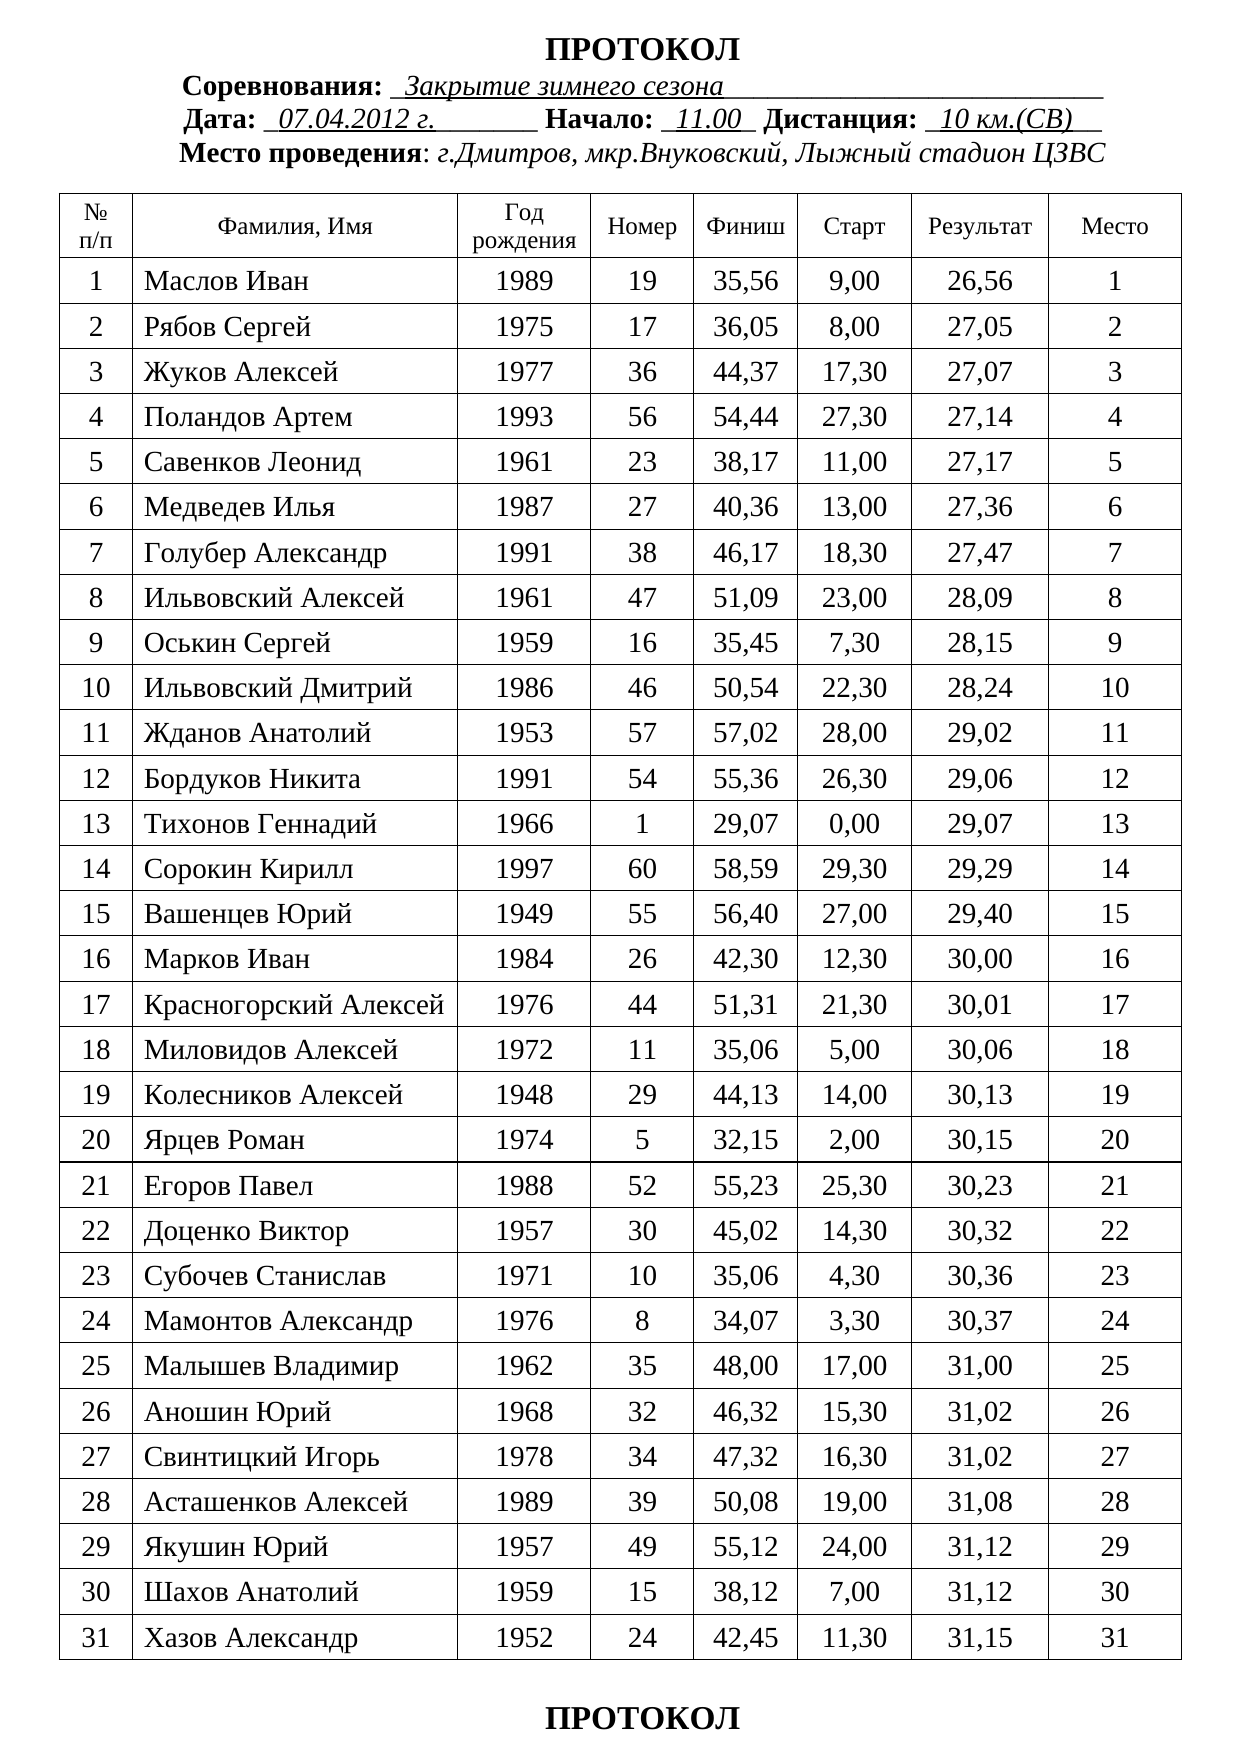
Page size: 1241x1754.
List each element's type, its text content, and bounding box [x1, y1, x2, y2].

table_cell 1991 [458, 530, 590, 574]
table_cell Колесников Алексей [133, 1072, 457, 1116]
table_cell 8,00 [798, 304, 911, 348]
table_cell Ярцев Роман [133, 1117, 457, 1161]
table_cell 34,07 [694, 1298, 797, 1342]
table_cell 17 [60, 982, 132, 1026]
table_cell Асташенков Алексей [133, 1479, 457, 1523]
table_cell 52 [591, 1163, 693, 1207]
table_cell 23 [591, 439, 693, 483]
table_cell 55,12 [694, 1524, 797, 1568]
table_cell 1948 [458, 1072, 590, 1116]
table_cell 28 [60, 1479, 132, 1523]
table_cell 27 [591, 484, 693, 528]
table_cell Миловидов Алексей [133, 1027, 457, 1071]
table_cell 19 [591, 258, 693, 302]
table_cell 1959 [458, 1569, 590, 1613]
table_cell 20 [1049, 1117, 1181, 1161]
table_cell 9 [60, 620, 132, 664]
table_cell 1968 [458, 1389, 590, 1433]
table_cell 47 [591, 575, 693, 619]
table_cell 54,44 [694, 394, 797, 438]
table_cell Маслов Иван [133, 258, 457, 302]
table_cell 1988 [458, 1163, 590, 1207]
table_cell 8 [591, 1298, 693, 1342]
table_cell 54 [591, 756, 693, 800]
table_cell 14 [1049, 846, 1181, 890]
table_cell 31,00 [912, 1343, 1048, 1387]
table_cell 51,09 [694, 575, 797, 619]
table_cell 1953 [458, 710, 590, 754]
table_cell 1971 [458, 1253, 590, 1297]
table_cell 26 [1049, 1389, 1181, 1433]
table_cell 1949 [458, 891, 590, 935]
table_cell 3,30 [798, 1298, 911, 1342]
table_cell 26,30 [798, 756, 911, 800]
table_cell 30,23 [912, 1163, 1048, 1207]
table_cell 13,00 [798, 484, 911, 528]
table_cell 50,54 [694, 665, 797, 709]
table_cell 7,00 [798, 1569, 911, 1613]
table_cell 6 [1049, 484, 1181, 528]
table_cell 27,17 [912, 439, 1048, 483]
table_cell 31,02 [912, 1434, 1048, 1478]
table_cell 49 [591, 1524, 693, 1568]
table_cell 15 [1049, 891, 1181, 935]
table_cell 51,31 [694, 982, 797, 1026]
table_cell 29,40 [912, 891, 1048, 935]
table_cell 3 [1049, 349, 1181, 393]
table_cell 50,08 [694, 1479, 797, 1523]
table_cell 46,32 [694, 1389, 797, 1433]
table_cell 18 [1049, 1027, 1181, 1071]
table_cell 36,05 [694, 304, 797, 348]
table_cell 27,00 [798, 891, 911, 935]
text Дата: _07.04.2012 г._______ Начало: _11.00_ Дистанция: _10 км.(СВ)__ [133, 101, 1152, 135]
table_cell 30,06 [912, 1027, 1048, 1071]
table_cell 9,00 [798, 258, 911, 302]
table_cell 19 [1049, 1072, 1181, 1116]
table_cell 1993 [458, 394, 590, 438]
table_cell 1952 [458, 1615, 590, 1659]
table_header Фамилия, Имя [133, 194, 457, 257]
table_cell 47,32 [694, 1434, 797, 1478]
table_cell 1976 [458, 1298, 590, 1342]
table_cell 31,08 [912, 1479, 1048, 1523]
table_cell 5 [591, 1117, 693, 1161]
table_cell 55,36 [694, 756, 797, 800]
table_cell 12 [60, 756, 132, 800]
table_cell 48,00 [694, 1343, 797, 1387]
table_cell 1989 [458, 1479, 590, 1523]
table_cell 29,07 [912, 801, 1048, 845]
table_cell 7 [1049, 530, 1181, 574]
table_cell 13 [60, 801, 132, 845]
table_cell 19,00 [798, 1479, 911, 1523]
table_cell 13 [1049, 801, 1181, 845]
table_cell 38,12 [694, 1569, 797, 1613]
table_cell 27,47 [912, 530, 1048, 574]
table_cell 1957 [458, 1524, 590, 1568]
table_cell 12 [1049, 756, 1181, 800]
table_cell 14,30 [798, 1208, 911, 1252]
table_cell 16 [1049, 936, 1181, 981]
table_cell 18 [60, 1027, 132, 1071]
table_cell 45,02 [694, 1208, 797, 1252]
table_cell Егоров Павел [133, 1163, 457, 1207]
table_cell 28,09 [912, 575, 1048, 619]
table_cell 60 [591, 846, 693, 890]
table_cell Аношин Юрий [133, 1389, 457, 1433]
table_cell 42,45 [694, 1615, 797, 1659]
table_header Год рождения [458, 194, 590, 257]
table_cell Рябов Сергей [133, 304, 457, 348]
table_cell 1966 [458, 801, 590, 845]
table_cell 11 [60, 710, 132, 754]
table_cell 36 [591, 349, 693, 393]
table_cell 1 [60, 258, 132, 302]
table_cell 28 [1049, 1479, 1181, 1523]
table_cell 1 [1049, 258, 1181, 302]
table_cell Жданов Анатолий [133, 710, 457, 754]
table_cell Мамонтов Александр [133, 1298, 457, 1342]
table_cell 22,30 [798, 665, 911, 709]
table_cell 14 [60, 846, 132, 890]
table_cell 27 [60, 1434, 132, 1478]
table_cell 5 [1049, 439, 1181, 483]
table_cell 15 [60, 891, 132, 935]
table_cell 12,30 [798, 936, 911, 981]
table_cell Голубер Александр [133, 530, 457, 574]
table_cell Поландов Артем [133, 394, 457, 438]
table_cell 56 [591, 394, 693, 438]
table_cell 38 [591, 530, 693, 574]
table_header Результат [912, 194, 1048, 257]
table_cell 2,00 [798, 1117, 911, 1161]
table_cell 15 [591, 1569, 693, 1613]
table_cell 27 [1049, 1434, 1181, 1478]
table_cell 30,13 [912, 1072, 1048, 1116]
table_cell 11 [1049, 710, 1181, 754]
table_cell 1987 [458, 484, 590, 528]
table_cell 57 [591, 710, 693, 754]
table_cell 30,15 [912, 1117, 1048, 1161]
table_cell Сорокин Кирилл [133, 846, 457, 890]
table_cell 35,06 [694, 1027, 797, 1071]
table_cell 4 [60, 394, 132, 438]
table_cell Вашенцев Юрий [133, 891, 457, 935]
table_cell 35,56 [694, 258, 797, 302]
table_cell 3 [60, 349, 132, 393]
table_cell 56,40 [694, 891, 797, 935]
table_cell 42,30 [694, 936, 797, 981]
text Место проведения: г.Дмитров, мкр.Внуковский, Лыжный стадион ЦЗВС [133, 135, 1152, 168]
table_cell 8 [1049, 575, 1181, 619]
table_cell 29,30 [798, 846, 911, 890]
table_cell Субочев Станислав [133, 1253, 457, 1297]
table_cell 25,30 [798, 1163, 911, 1207]
table_cell 44 [591, 982, 693, 1026]
text ПРОТОКОЛ [133, 1698, 1152, 1736]
table_cell 28,15 [912, 620, 1048, 664]
table_header Старт [798, 194, 911, 257]
table_cell 46 [591, 665, 693, 709]
table_cell 2 [60, 304, 132, 348]
table_cell 30,36 [912, 1253, 1048, 1297]
table_cell 1974 [458, 1117, 590, 1161]
table_cell Жуков Алексей [133, 349, 457, 393]
table_cell 44,37 [694, 349, 797, 393]
table_cell 1957 [458, 1208, 590, 1252]
table_cell 16 [591, 620, 693, 664]
table_cell 29,02 [912, 710, 1048, 754]
table_cell 29 [1049, 1524, 1181, 1568]
table_cell 1961 [458, 439, 590, 483]
table_cell 55,23 [694, 1163, 797, 1207]
table_cell 24 [60, 1298, 132, 1342]
table_cell 30,00 [912, 936, 1048, 981]
table_cell 32 [591, 1389, 693, 1433]
table_cell 1961 [458, 575, 590, 619]
table_cell 1972 [458, 1027, 590, 1071]
table_cell 28,24 [912, 665, 1048, 709]
table_cell 35 [591, 1343, 693, 1387]
table_cell 40,36 [694, 484, 797, 528]
table_cell 31,02 [912, 1389, 1048, 1433]
table_cell Красногорский Алексей [133, 982, 457, 1026]
table_cell 4,30 [798, 1253, 911, 1297]
table_cell 28,00 [798, 710, 911, 754]
table_cell 31 [1049, 1615, 1181, 1659]
table_cell Свинтицкий Игорь [133, 1434, 457, 1478]
table_cell 1975 [458, 304, 590, 348]
table_cell 8 [60, 575, 132, 619]
table_cell 27,05 [912, 304, 1048, 348]
table_cell 35,06 [694, 1253, 797, 1297]
table_cell Бордуков Никита [133, 756, 457, 800]
table_cell 19 [60, 1072, 132, 1116]
table_cell 9 [1049, 620, 1181, 664]
table_cell 39 [591, 1479, 693, 1523]
table_cell 1997 [458, 846, 590, 890]
table_cell Хазов Александр [133, 1615, 457, 1659]
table_cell 16,30 [798, 1434, 911, 1478]
table_cell 11,30 [798, 1615, 911, 1659]
table_cell 30,01 [912, 982, 1048, 1026]
table_cell 22 [1049, 1208, 1181, 1252]
table_cell 22 [60, 1208, 132, 1252]
table_cell 27,36 [912, 484, 1048, 528]
table_cell 1962 [458, 1343, 590, 1387]
table_cell 24 [591, 1615, 693, 1659]
table_cell 29 [60, 1524, 132, 1568]
table_cell 5 [60, 439, 132, 483]
table_cell 1978 [458, 1434, 590, 1478]
table_cell 21,30 [798, 982, 911, 1026]
table_cell 16 [60, 936, 132, 981]
table_cell 0,00 [798, 801, 911, 845]
table_cell 32,15 [694, 1117, 797, 1161]
table_header Финиш [694, 194, 797, 257]
table_cell Ильвовский Дмитрий [133, 665, 457, 709]
table_cell 26 [591, 936, 693, 981]
table_cell 21 [60, 1163, 132, 1207]
table_cell 7 [60, 530, 132, 574]
table_cell 25 [1049, 1343, 1181, 1387]
table_cell 29 [591, 1072, 693, 1116]
table_cell 7,30 [798, 620, 911, 664]
table_cell 24 [1049, 1298, 1181, 1342]
table_cell 2 [1049, 304, 1181, 348]
table_cell 5,00 [798, 1027, 911, 1071]
table_cell 55 [591, 891, 693, 935]
table_cell Шахов Анатолий [133, 1569, 457, 1613]
table_cell 27,07 [912, 349, 1048, 393]
table_cell 30 [591, 1208, 693, 1252]
table_cell 31,12 [912, 1524, 1048, 1568]
table_cell 10 [60, 665, 132, 709]
table_cell 11,00 [798, 439, 911, 483]
table_cell 35,45 [694, 620, 797, 664]
table_cell Тихонов Геннадий [133, 801, 457, 845]
table_cell 21 [1049, 1163, 1181, 1207]
table_cell 23 [1049, 1253, 1181, 1297]
table_cell Савенков Леонид [133, 439, 457, 483]
table_cell 17 [1049, 982, 1181, 1026]
table_cell 30,32 [912, 1208, 1048, 1252]
table_cell 14,00 [798, 1072, 911, 1116]
table_cell 30,37 [912, 1298, 1048, 1342]
table_cell 34 [591, 1434, 693, 1478]
table_cell 26 [60, 1389, 132, 1433]
table_cell 1959 [458, 620, 590, 664]
table_cell 44,13 [694, 1072, 797, 1116]
table_cell 31,15 [912, 1615, 1048, 1659]
table_cell 1977 [458, 349, 590, 393]
text ПРОТОКОЛ [133, 29, 1152, 68]
table_cell 4 [1049, 394, 1181, 438]
table_cell 10 [1049, 665, 1181, 709]
table_cell 58,59 [694, 846, 797, 890]
table_cell 26,56 [912, 258, 1048, 302]
table_cell 27,30 [798, 394, 911, 438]
table_cell 1991 [458, 756, 590, 800]
table_cell Доценко Виктор [133, 1208, 457, 1252]
table_cell 25 [60, 1343, 132, 1387]
table_cell 29,29 [912, 846, 1048, 890]
table_cell 17,30 [798, 349, 911, 393]
table_cell 18,30 [798, 530, 911, 574]
table_cell 46,17 [694, 530, 797, 574]
table_cell 20 [60, 1117, 132, 1161]
table_cell 10 [591, 1253, 693, 1297]
table_cell 29,07 [694, 801, 797, 845]
table_cell 29,06 [912, 756, 1048, 800]
table_cell 38,17 [694, 439, 797, 483]
text Соревнования: _Закрытие зимнего сезона__________________________ [133, 68, 1152, 101]
table_cell 30 [60, 1569, 132, 1613]
table_cell 24,00 [798, 1524, 911, 1568]
table_header Номер [591, 194, 693, 257]
table_cell 23,00 [798, 575, 911, 619]
table_cell 1986 [458, 665, 590, 709]
table_header № п/п [60, 194, 132, 257]
table_cell 1989 [458, 258, 590, 302]
table_header Место [1049, 194, 1181, 257]
table_cell 30 [1049, 1569, 1181, 1613]
table_cell 31,12 [912, 1569, 1048, 1613]
table_cell 15,30 [798, 1389, 911, 1433]
table_cell Малышев Владимир [133, 1343, 457, 1387]
table_cell 11 [591, 1027, 693, 1071]
table_cell 31 [60, 1615, 132, 1659]
table_cell Оськин Сергей [133, 620, 457, 664]
table_cell Ильвовский Алексей [133, 575, 457, 619]
table_cell 1984 [458, 936, 590, 981]
table_cell Медведев Илья [133, 484, 457, 528]
table_cell 17 [591, 304, 693, 348]
table_cell 1976 [458, 982, 590, 1026]
table_cell 57,02 [694, 710, 797, 754]
table_cell 6 [60, 484, 132, 528]
table_cell 17,00 [798, 1343, 911, 1387]
table_cell 27,14 [912, 394, 1048, 438]
table_cell Марков Иван [133, 936, 457, 981]
table_cell Якушин Юрий [133, 1524, 457, 1568]
table_cell 23 [60, 1253, 132, 1297]
table_cell 1 [591, 801, 693, 845]
